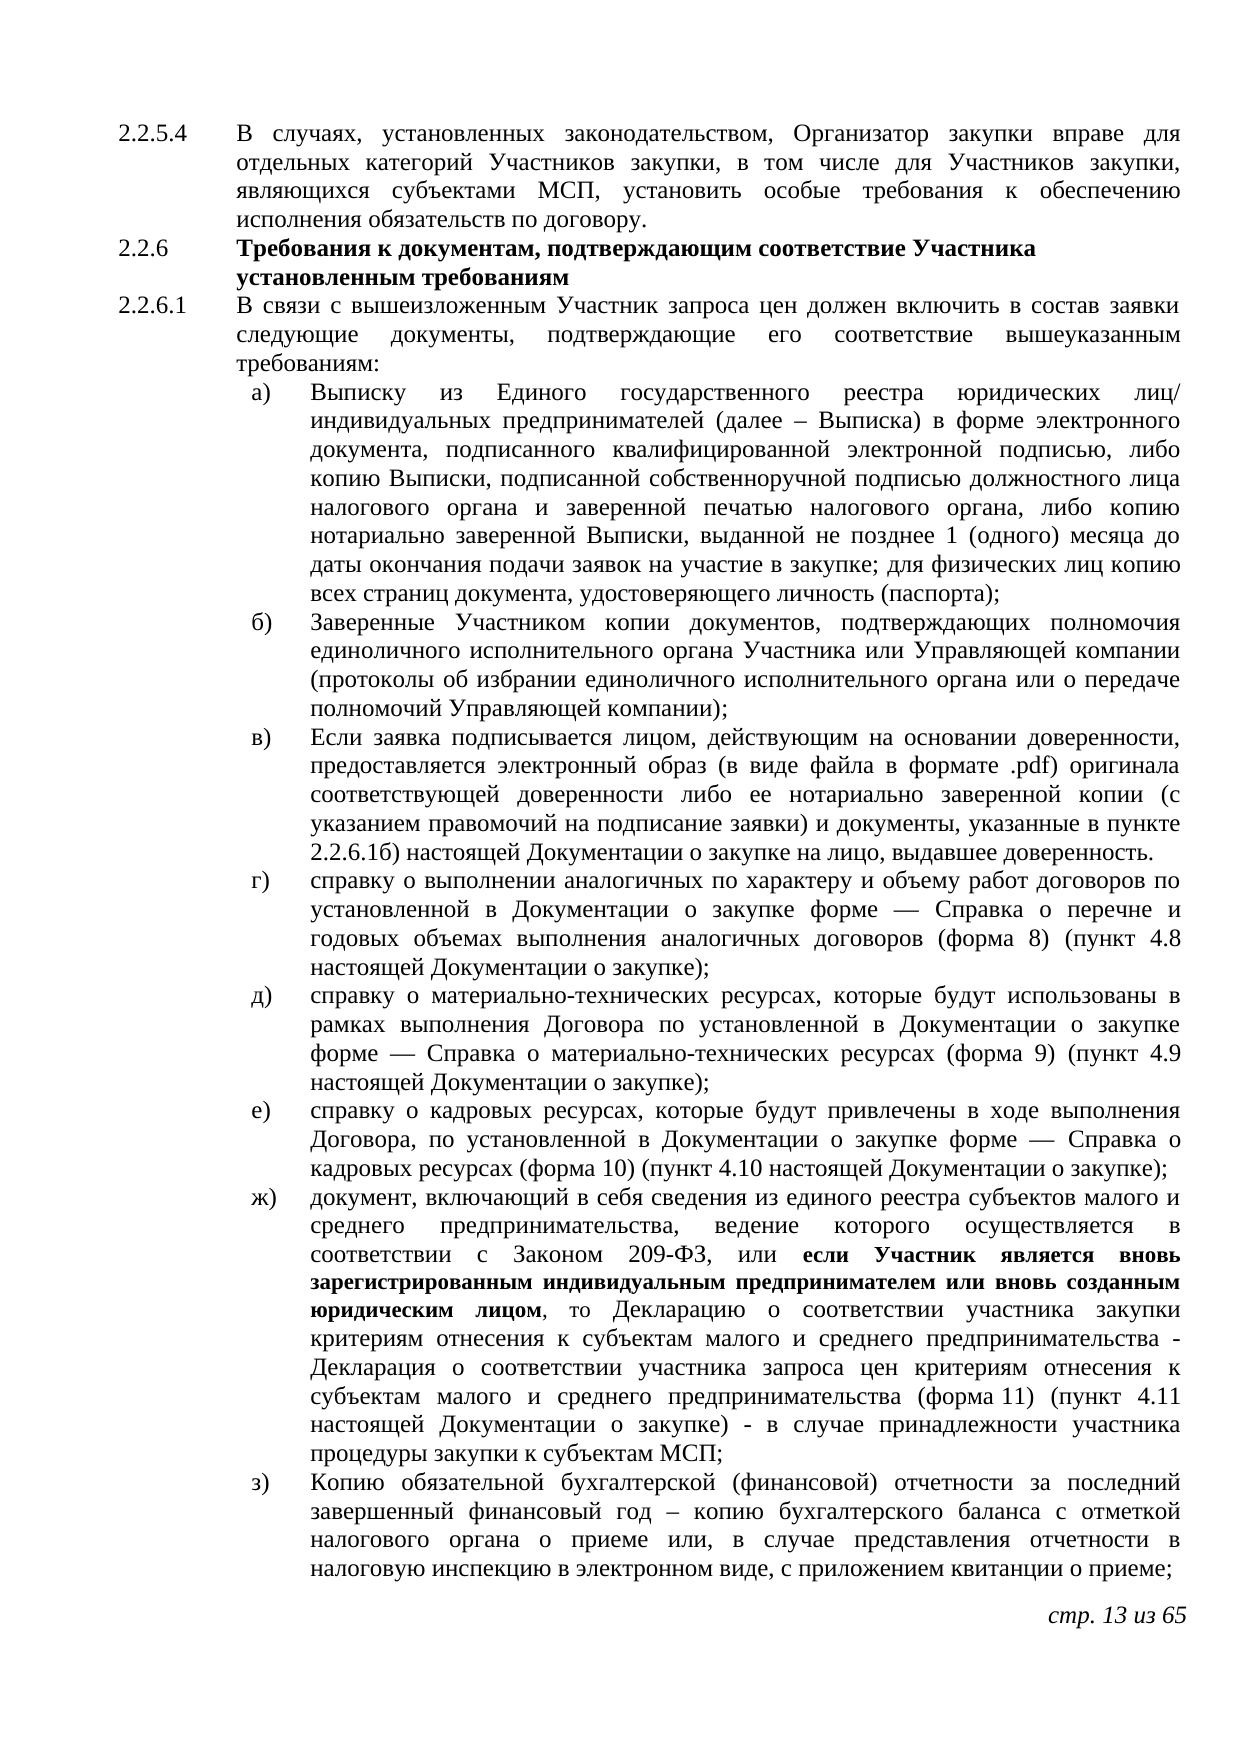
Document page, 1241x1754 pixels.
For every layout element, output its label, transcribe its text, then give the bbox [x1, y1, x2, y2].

list В случаях, установленных законодательством, Организатор закупки вправе для отдельных категорий Участников закупки, в том числе для Участников закупки, являющихся субъектами МСП, установить особые требования к обеспечению исполнения обязательств по договору. [118, 118, 1181, 233]
list В связи с вышеизложенным Участник запроса цен должен включить в состав заявки следующие документы, подтверждающие его соответствие вышеуказанным требованиям: [118, 291, 1181, 377]
list справку о выполнении аналогичных по характеру и объему работ договоров по установленной в Документации о закупке форме — Справка о перечне и годовых объемах выполнения аналогичных договоров (форма 8) (пункт 4.8 настоящей Документации о закупке); [251, 866, 1181, 981]
list Копию обязательной бухгалтерской (финансовой) отчетности за последний завершенный финансовый год – копию бухгалтерского баланса с отметкой налогового органа о приеме или, в случае представления отчетности в налоговую инспекцию в электронном виде, с приложением квитанции о приеме; [251, 1467, 1181, 1582]
list Если заявка подписывается лицом, действующим на основании доверенности, предоставляется электронный образ (в виде файла в формате .pdf) оригинала соответствующей доверенности либо ее нотариально заверенной копии (с указанием правомочий на подписание заявки) и документы, указанные в пункте 2.2.6.1б) настоящей Документации о закупке на лицо, выдавшее доверенность. [251, 722, 1181, 866]
list справку о кадровых ресурсах, которые будут привлечены в ходе выполнения Договора, по установленной в Документации о закупке форме — Справка о кадровых ресурсах (форма 10) (пункт 4.10 настоящей Документации о закупке); [251, 1096, 1181, 1182]
list документ, включающий в себя сведения из единого реестра субъектов малого и среднего предпринимательства, ведение которого осуществляется в соответствии с Законом 209-ФЗ, или если Участник является вновь зарегистрированным индивидуальным предпринимателем или вновь созданным юридическим лицом, то Декларацию о соответствии участника закупки критериям отнесения к субъектам малого и среднего предпринимательства - Декларация о соответствии участника запроса цен критериям отнесения к субъектам малого и среднего предпринимательства (форма 11) (пункт 4.11 настоящей Документации о закупке) - в случае принадлежности участника процедуры закупки к субъектам МСП; [251, 1182, 1181, 1467]
list Требования к документам, подтверждающим соответствие Участника установленным требованиям [118, 233, 1181, 291]
list Заверенные Участником копии документов, подтверждающих полномочия единоличного исполнительного органа Участника или Управляющей компании (протоколы об избрании единоличного исполнительного органа или о передаче полномочий Управляющей компании); [251, 607, 1181, 722]
list справку о материально-технических ресурсах, которые будут использованы в рамках выполнения Договора по установленной в Документации о закупке форме — Справка о материально-технических ресурсах (форма 9) (пункт 4.9 настоящей Документации о закупке); [251, 981, 1181, 1096]
list Выписку из Единого государственного реестра юридических лиц/ индивидуальных предпринимателей (далее – Выписка) в форме электронного документа, подписанного квалифицированной электронной подписью, либо копию Выписки, подписанной собственноручной подписью должностного лица налогового органа и заверенной печатью налогового органа, либо копию нотариально заверенной Выписки, выданной не позднее 1 (одного) месяца до даты окончания подачи заявок на участие в закупке; для физических лиц копию всех страниц документа, удостоверяющего личность (паспорта); [251, 377, 1181, 607]
